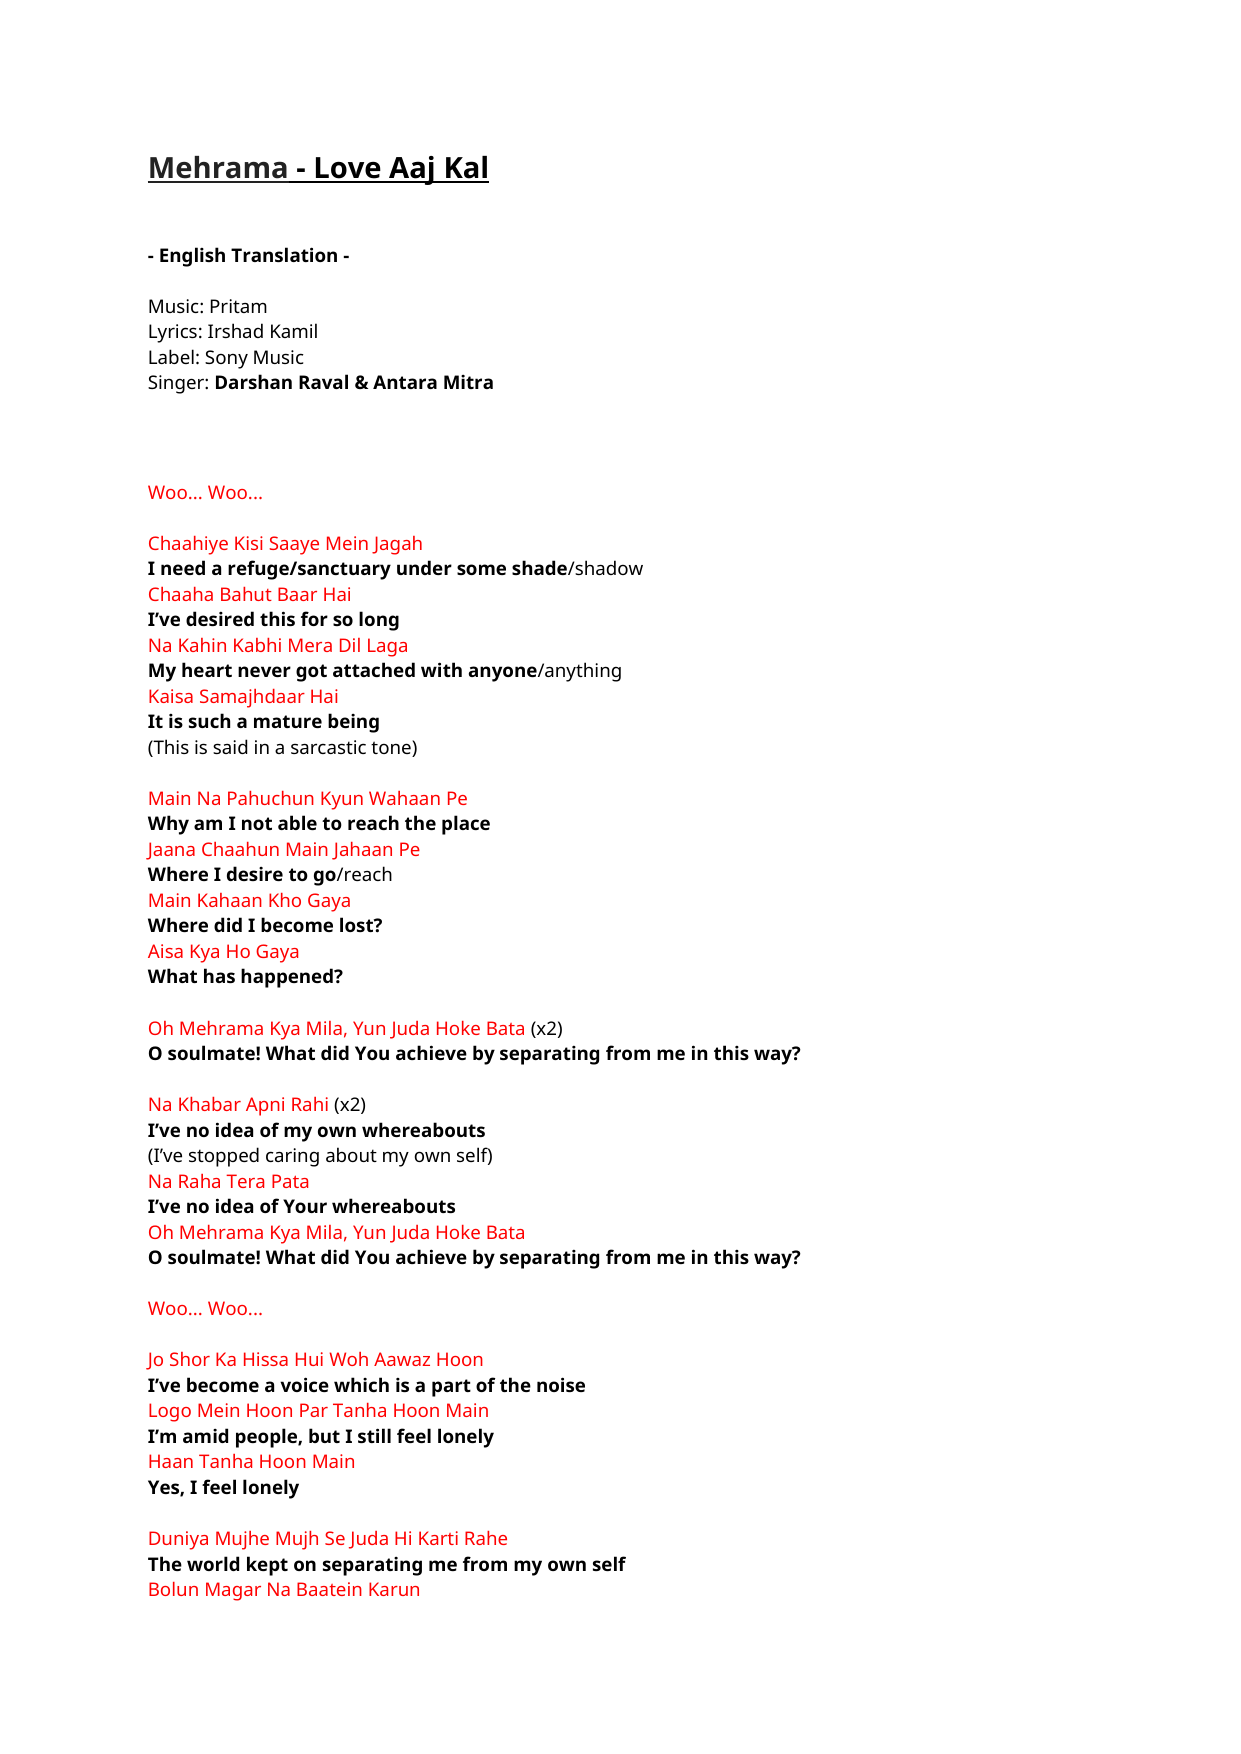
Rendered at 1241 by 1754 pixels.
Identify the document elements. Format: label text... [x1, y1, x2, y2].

text - English Translation - Music: Pritam Lyrics: Irshad Kamil Label: Sony Music Singer: Darshan Raval & Antara Mitra [148, 242, 1093, 395]
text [148, 479, 1093, 1602]
text Mehrama - Love Aaj Kal [289, 148, 1093, 187]
